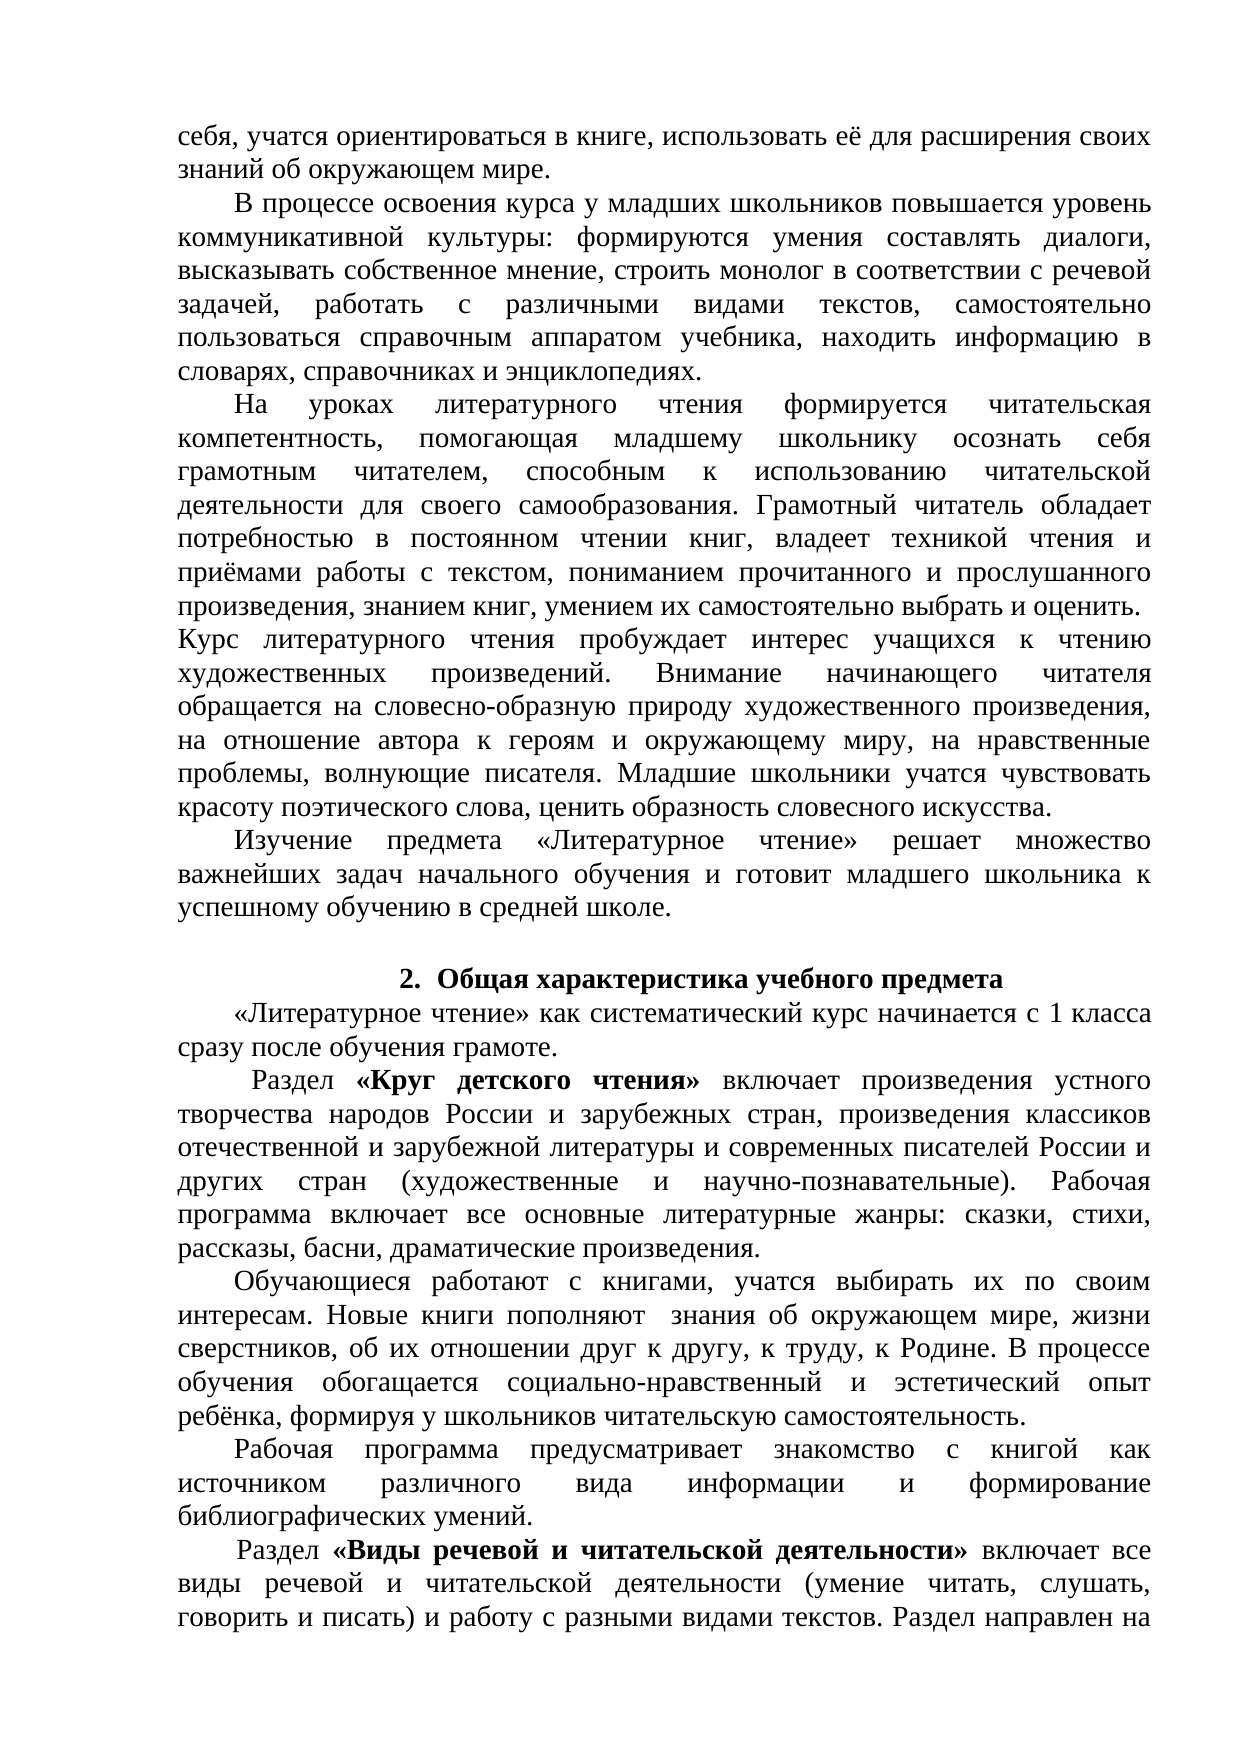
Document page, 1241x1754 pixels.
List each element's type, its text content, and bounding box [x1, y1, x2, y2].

text На уроках литературного чтения формируется читательская компетентность, помогающая младшему школьнику осознать себя грамотным читателем, способным к использованию читательской деятельности для своего самообразования. Грамотный читатель обладает потребностью в постоянном чтении книг, владеет техникой чтения и приёмами работы с текстом, пониманием прочитанного и прослушанного произведения, знанием книг, умением их самостоятельно выбрать и оценить. [177, 386, 1152, 621]
text В процессе освоения курса у младших школьников повышается уровень коммуникативной культуры: формируются умения составлять диалоги, высказывать собственное мнение, строить монолог в соответствии с речевой задачей, работать с различными видами текстов, самостоятельно пользоваться справочным аппаратом учебника, находить информацию в словарях, справочниках и энциклопедиях. [177, 185, 1152, 386]
text Обучающиеся работают с книгами, учатся выбирать их по своим интересам. Новые книги пополняют знания об окружающем мире, жизни сверстников, об их отношении друг к другу, к труду, к Родине. В процессе обучения обогащается социально-нравственный и эстетический опыт ребёнка, формируя у школьников читательскую самостоятельность. [177, 1263, 1152, 1431]
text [177, 118, 1152, 185]
text Раздел «Круг детского чтения» включает произведения устного творчества народов России и зарубежных стран, произведения классиков отечественной и зарубежной литературы и современных писателей России и других стран (художественные и научно-познавательные). Рабочая программа включает все основные литературные жанры: сказки, стихи, рассказы, басни, драматические произведения. [177, 1062, 1152, 1263]
text Курс литературного чтения пробуждает интерес учащихся к чтению художественных произведений. Внимание начинающего читателя обращается на словесно-образную природу художественного произведения, на отношение автора к героям и окружающему миру, на нравственные проблемы, волнующие писателя. Младшие школьники учатся чувствовать красоту поэтического слова, ценить образность словесного искусства. [177, 621, 1152, 822]
text Изучение предмета «Литературное чтение» решает множество важнейших задач начального обучения и готовит младшего школьника к успешному обучению в средней школе. [177, 822, 1152, 923]
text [177, 1532, 1152, 1632]
list Общая характеристика учебного предмета [251, 962, 1152, 995]
text Рабочая программа предусматривает знакомство с книгой как источником различного вида информации и формирование библиографических умений. [177, 1431, 1152, 1532]
text «Литературное чтение» как систематический курс начинается с 1 класса сразу после обучения грамоте. [177, 995, 1152, 1062]
